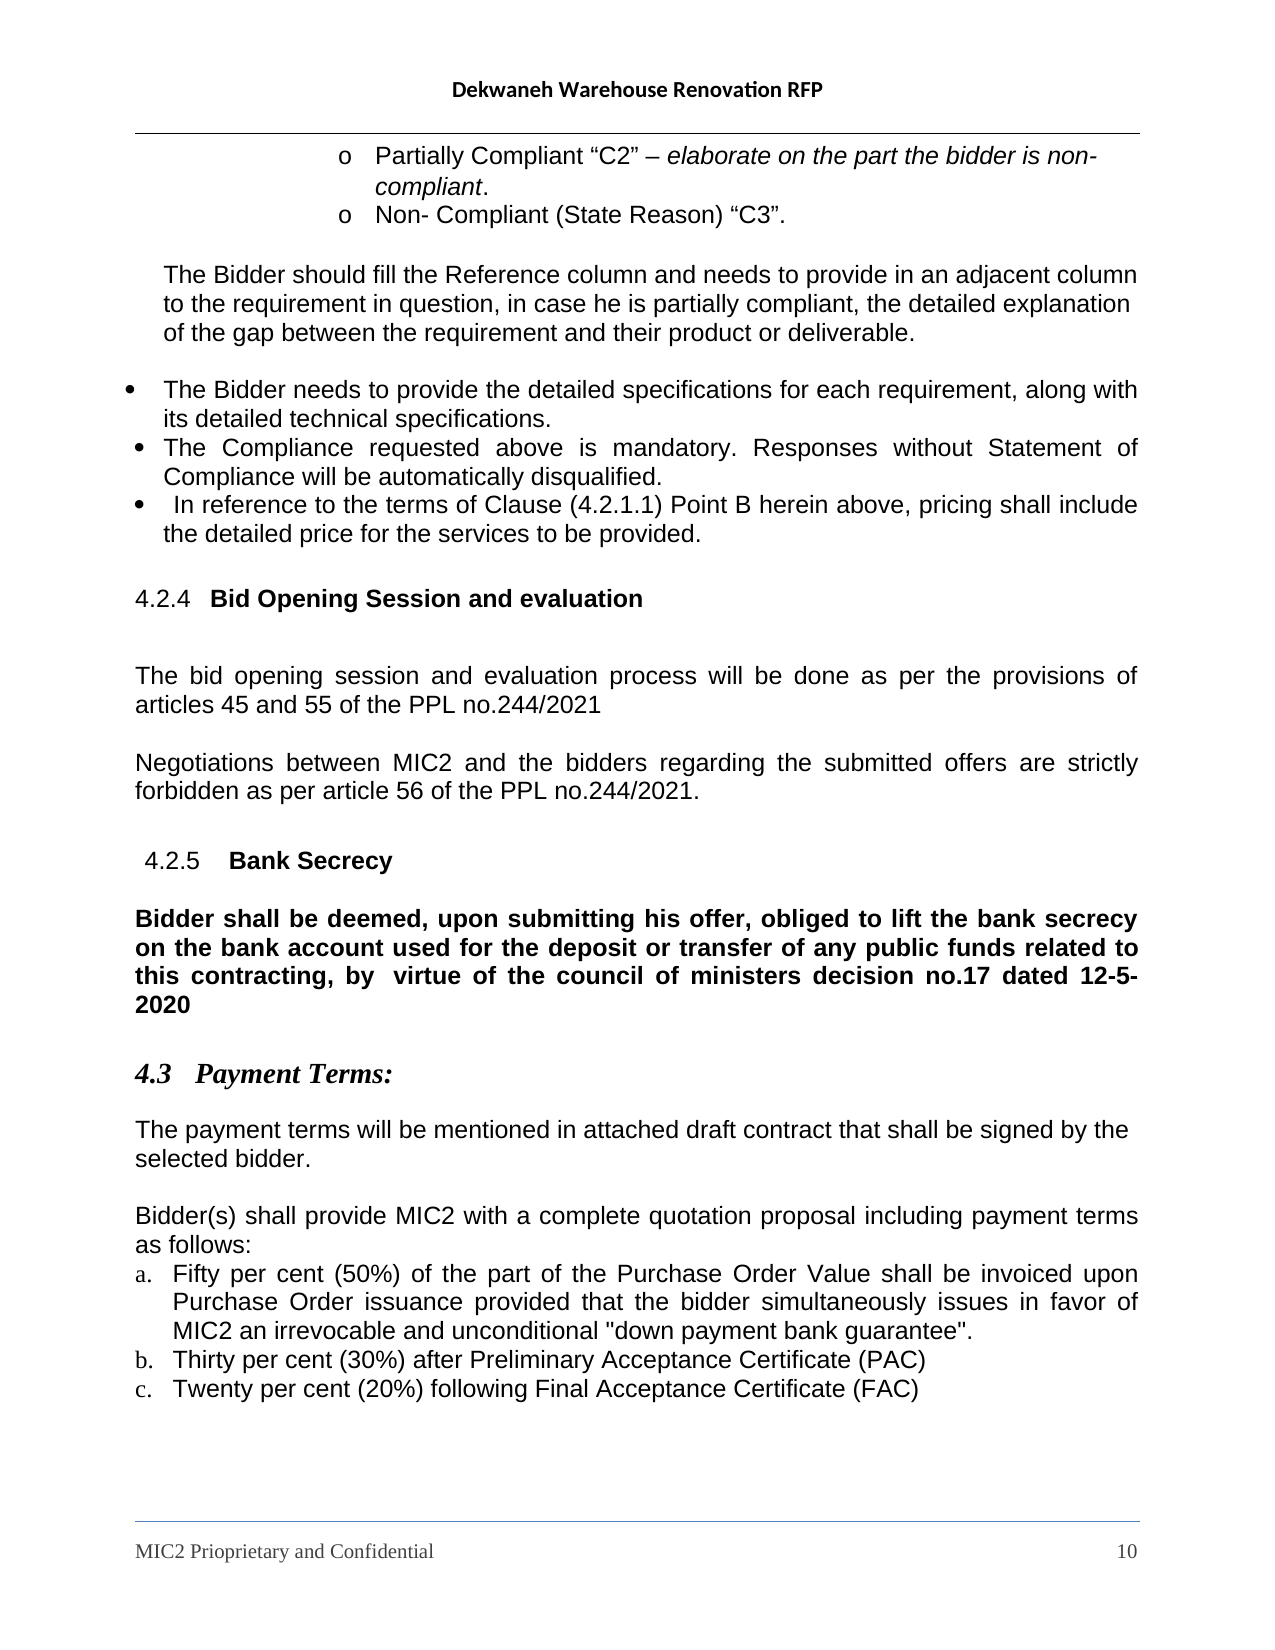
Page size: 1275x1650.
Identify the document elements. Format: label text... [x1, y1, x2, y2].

list Partially Compliant “C2” – elaborate on the part the bidder is non-compliant. [337, 141, 1140, 200]
subtitle Bank Secrecy [144, 846, 1140, 875]
subtitle In reference to the terms of Clause (4.2.1.1) Point B herein above, pricing shall include the detailed price for the services to be provided. [135, 490, 1140, 548]
subtitle Payment Terms: [135, 1056, 1140, 1090]
text Bidder shall be deemed, upon submitting his offer, obliged to lift the bank secrecy on the bank account used for the deposit or transfer of any public funds related to this contracting, by virtue of the council of ministers decision no.17 dated 12-5-2020 [135, 904, 1140, 1019]
list The Bidder needs to provide the detailed specifications for each requirement, along with its detailed technical specifications. [126, 375, 1140, 433]
text Negotiations between MIC2 and the bidders regarding the submitted offers are strictly forbidden as per article 56 of the PPL no.244/2021. [135, 747, 1140, 805]
text Bidder(s) shall provide MIC2 with a complete quotation proposal including payment terms as follows: [135, 1201, 1140, 1258]
list Twenty per cent (20%) following Final Acceptance Certificate (FAC) [135, 1374, 1140, 1403]
list Non- Compliant (State Reason) “C3”. [337, 200, 1140, 231]
text The Bidder should fill the Reference column and needs to provide in an adjacent column to the requirement in question, in case he is partially compliant, the detailed explanation of the gap between the requirement and their product or deliverable. [163, 260, 1140, 346]
text The payment terms will be mentioned in attached draft contract that shall be signed by the selected bidder. [135, 1115, 1140, 1172]
subtitle Bid Opening Session and evaluation [135, 584, 1140, 613]
list Fifty per cent (50%) of the part of the Purchase Order Value shall be invoiced upon Purchase Order issuance provided that the bidder simultaneously issues in favor of MIC2 an irrevocable and unconditional "down payment bank guarantee". [135, 1258, 1140, 1345]
list The Compliance requested above is mandatory. Responses without Statement of Compliance will be automatically disqualified. [135, 433, 1140, 490]
text The bid opening session and evaluation process will be done as per the provisions of articles 45 and 55 of the PPL no.244/2021 [135, 661, 1140, 719]
list Thirty per cent (30%) after Preliminary Acceptance Certificate (PAC) [135, 1345, 1140, 1374]
